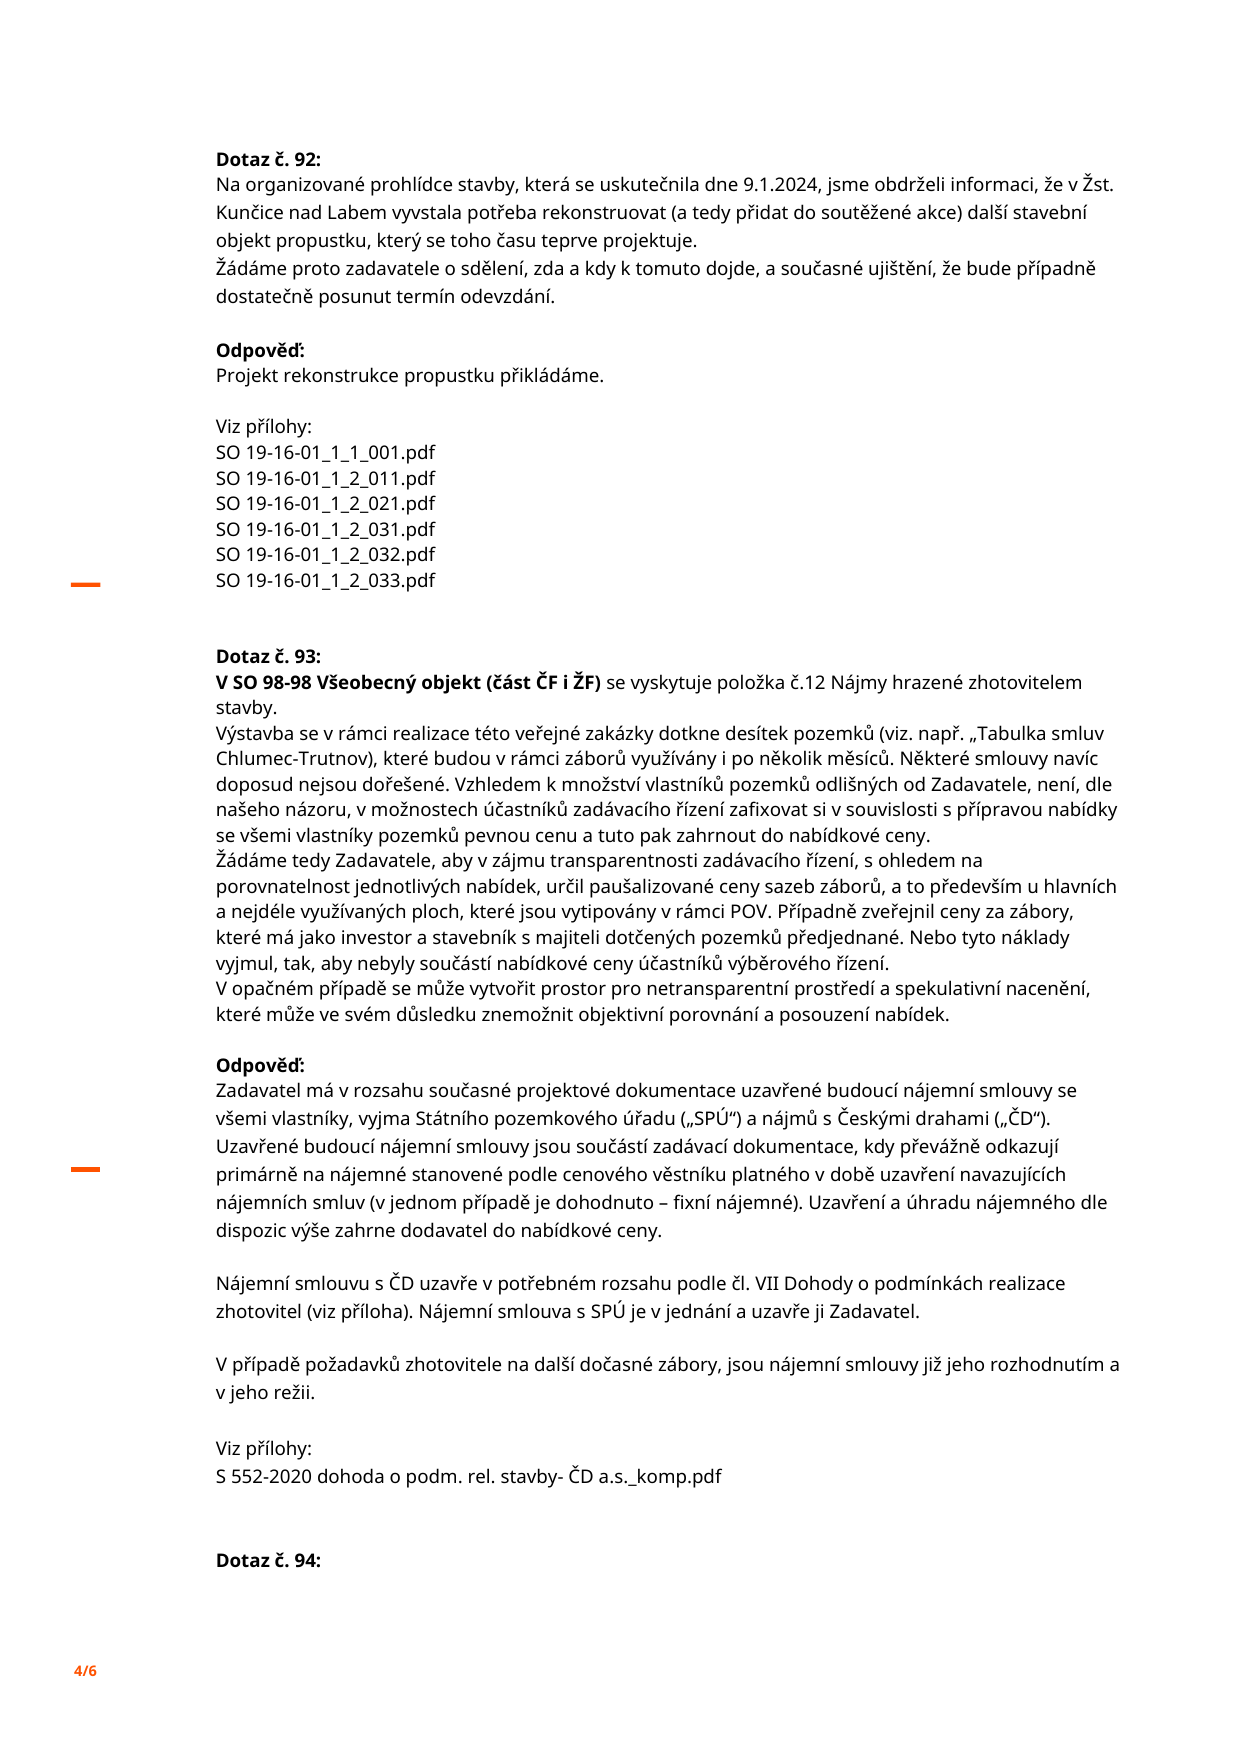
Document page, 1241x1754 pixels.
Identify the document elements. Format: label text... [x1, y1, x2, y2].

text V SO 98-98 Všeobecný objekt (část ČF i ŽF) se vyskytuje položka č.12 Nájmy hrazené zhotovitelem stavby. [216, 669, 1122, 720]
text Dotaz č. 93: [216, 643, 1122, 669]
text Odpověď: [216, 1052, 1122, 1077]
text SO 19-16-01_1_2_032.pdf [216, 541, 1122, 567]
text Nájemní smlouvu s ČD uzavře v potřebném rozsahu podle čl. VII Dohody o podmínkách realizace zhotovitel (viz příloha). Nájemní smlouva s SPÚ je v jednání a uzavře ji Zadavatel. [216, 1271, 1122, 1324]
text V případě požadavků zhotovitele na další dočasné zábory, jsou nájemní smlouvy již jeho rozhodnutím a v jeho režii. Viz přílohy: S 552-2020 dohoda o podm. rel. stavby- ČD a.s._komp.pdf [216, 1352, 1122, 1517]
text Viz přílohy: [216, 414, 1122, 439]
text SO 19-16-01_1_2_021.pdf [216, 490, 1122, 516]
text Dotaz č. 94: [216, 1520, 1122, 1573]
text SO 19-16-01_1_2_011.pdf [216, 465, 1122, 490]
text Výstavba se v rámci realizace této veřejné zakázky dotkne desítek pozemků (viz. např. „Tabulka smluv Chlumec-Trutnov), které budou v rámci záborů využívány i po několik měsíců. Některé smlouvy navíc doposud nejsou dořešené. Vzhledem k množství vlastníků pozemků odlišných od Zadavatele, není, dle našeho názoru, v možnostech účastníků zadávacího řízení zafixovat si v souvislosti s přípravou nabídky se všemi vlastníky pozemků pevnou cenu a tuto pak zahrnout do nabídkové ceny. [216, 720, 1122, 848]
text Odpověď: [216, 337, 1122, 363]
text Na organizované prohlídce stavby, která se uskutečnila dne 9.1.2024, jsme obdrželi informaci, že v Žst. Kunčice nad Labem vyvstala potřeba rekonstruovat (a tedy přidat do soutěžené akce) další stavební objekt propustku, který se toho času teprve projektuje. Žádáme proto zadavatele o sdělení, zda a kdy k tomuto dojde, a současné ujištění, že bude případně dostatečně posunut termín odevzdání. [216, 172, 1122, 309]
text SO 19-16-01_1_2_031.pdf [216, 516, 1122, 541]
text Dotaz č. 92: [216, 146, 1122, 172]
text SO 19-16-01_1_1_001.pdf [216, 439, 1122, 465]
text SO 19-16-01_1_2_033.pdf [216, 567, 1122, 592]
text Zadavatel má v rozsahu současné projektové dokumentace uzavřené budoucí nájemní smlouvy se všemi vlastníky, vyjma Státního pozemkového úřadu („SPÚ“) a nájmů s Českými drahami („ČD“). Uzavřené budoucí nájemní smlouvy jsou součástí zadávací dokumentace, kdy převážně odkazují primárně na nájemné stanovené podle cenového věstníku platného v době uzavření navazujících nájemních smluv (v jednom případě je dohodnuto – fixní nájemné). Uzavření a úhradu nájemného dle dispozic výše zahrne dodavatel do nabídkové ceny. [216, 1077, 1122, 1243]
text V opačném případě se může vytvořit prostor pro netransparentní prostředí a spekulativní nacenění, které může ve svém důsledku znemožnit objektivní porovnání a posouzení nabídek. [216, 975, 1122, 1026]
text Projekt rekonstrukce propustku přikládáme. [216, 363, 1122, 388]
text Žádáme tedy Zadavatele, aby v zájmu transparentnosti zadávacího řízení, s ohledem na porovnatelnost jednotlivých nabídek, určil paušalizované ceny sazeb záborů, a to především u hlavních a nejdéle využívaných ploch, které jsou vytipovány v rámci POV. Případně zveřejnil ceny za zábory, které má jako investor a stavebník s majiteli dotčených pozemků předjednané. Nebo tyto náklady vyjmul, tak, aby nebyly součástí nabídkové ceny účastníků výběrového řízení. [216, 848, 1122, 975]
